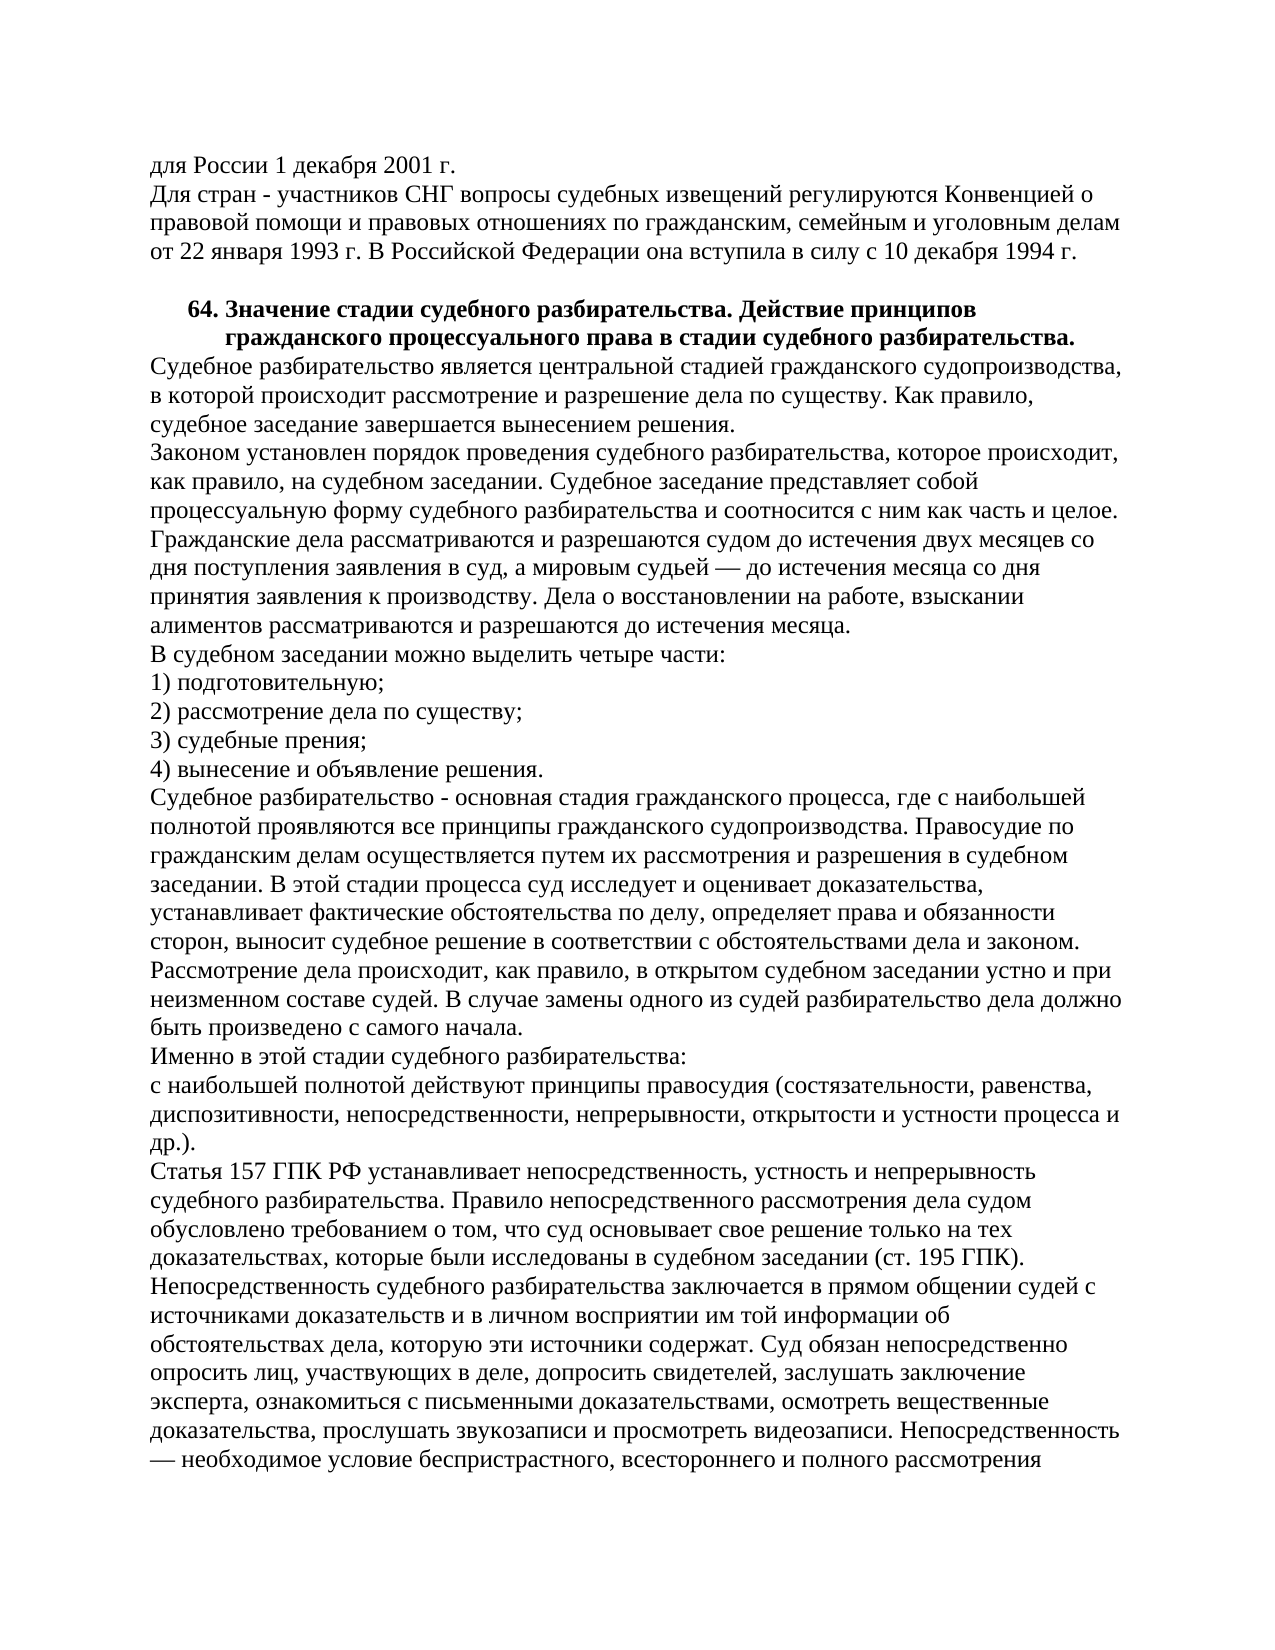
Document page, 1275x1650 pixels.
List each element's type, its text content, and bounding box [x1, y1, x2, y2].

text с наибольшей полнотой действуют принципы правосудия (состязательности, равенства, диспозитивности, непосредственности, непрерывности, открытости и устности процесса и др.). [150, 1070, 1125, 1156]
text Именно в этой стадии судебного разбирательства: [150, 1041, 1125, 1070]
list Значение стадии судебного разбирательства. Действие принципов гражданского процессуального права в стадии судебного разбирательства. [187, 294, 1125, 351]
text 4) вынесение и объявление решения. [150, 754, 1125, 782]
text Судебное разбирательство является центральной стадией гражданского судопроизводства, в которой происходит рассмотрение и разрешение дела по существу. Как правило, судебное заседание завершается вынесением решения. [150, 351, 1125, 437]
text Судебное разбирательство - основная стадия гражданского процесса, где с наибольшей полнотой проявляются все принципы гражданского судопроизводства. Правосудие по гражданским делам осуществляется путем их рассмотрения и разрешения в судебном заседании. В этой стадии процесса суд исследует и оценивает доказательства, устанавливает фактические обстоятельства по делу, определяет права и обязанности сторон, выносит судебное решение в соответствии с обстоятельствами дела и законом. [150, 782, 1125, 955]
text Законом установлен порядок проведения судебного разбирательства, которое происходит, как правило, на судебном заседании. Судебное заседание представляет собой процессуальную форму судебного разбирательства и соотносится с ним как часть и целое. [150, 437, 1125, 524]
text Рассмотрение дела происходит, как правило, в открытом судебном заседании устно и при неизменном составе судей. В случае замены одного из судей разбирательство дела должно быть произведено с самого начала. [150, 955, 1125, 1041]
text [150, 150, 1125, 179]
text 1) подготовительную; [150, 667, 1125, 696]
text Гражданские дела рассматриваются и разрешаются судом до истечения двух месяцев со дня поступления заявления в суд, а мировым судьей — до истечения месяца со дня принятия заявления к производству. Дела о восстановлении на работе, взыскании алиментов рассматриваются и разрешаются до истечения месяца. [150, 524, 1125, 639]
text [150, 1156, 1125, 1472]
text В судебном заседании можно выделить четыре части: [150, 639, 1125, 667]
text 2) рассмотрение дела по существу; [150, 696, 1125, 725]
text Для стран - участников СНГ вопросы судебных извещений регулируются Конвенцией о правовой помощи и правовых отношениях по гражданским, семейным и уголовным делам от 22 января 1993 г. В Российской Федерации она вступила в силу с 10 декабря 1994 г. [150, 179, 1125, 265]
text 3) судебные прения; [150, 725, 1125, 754]
